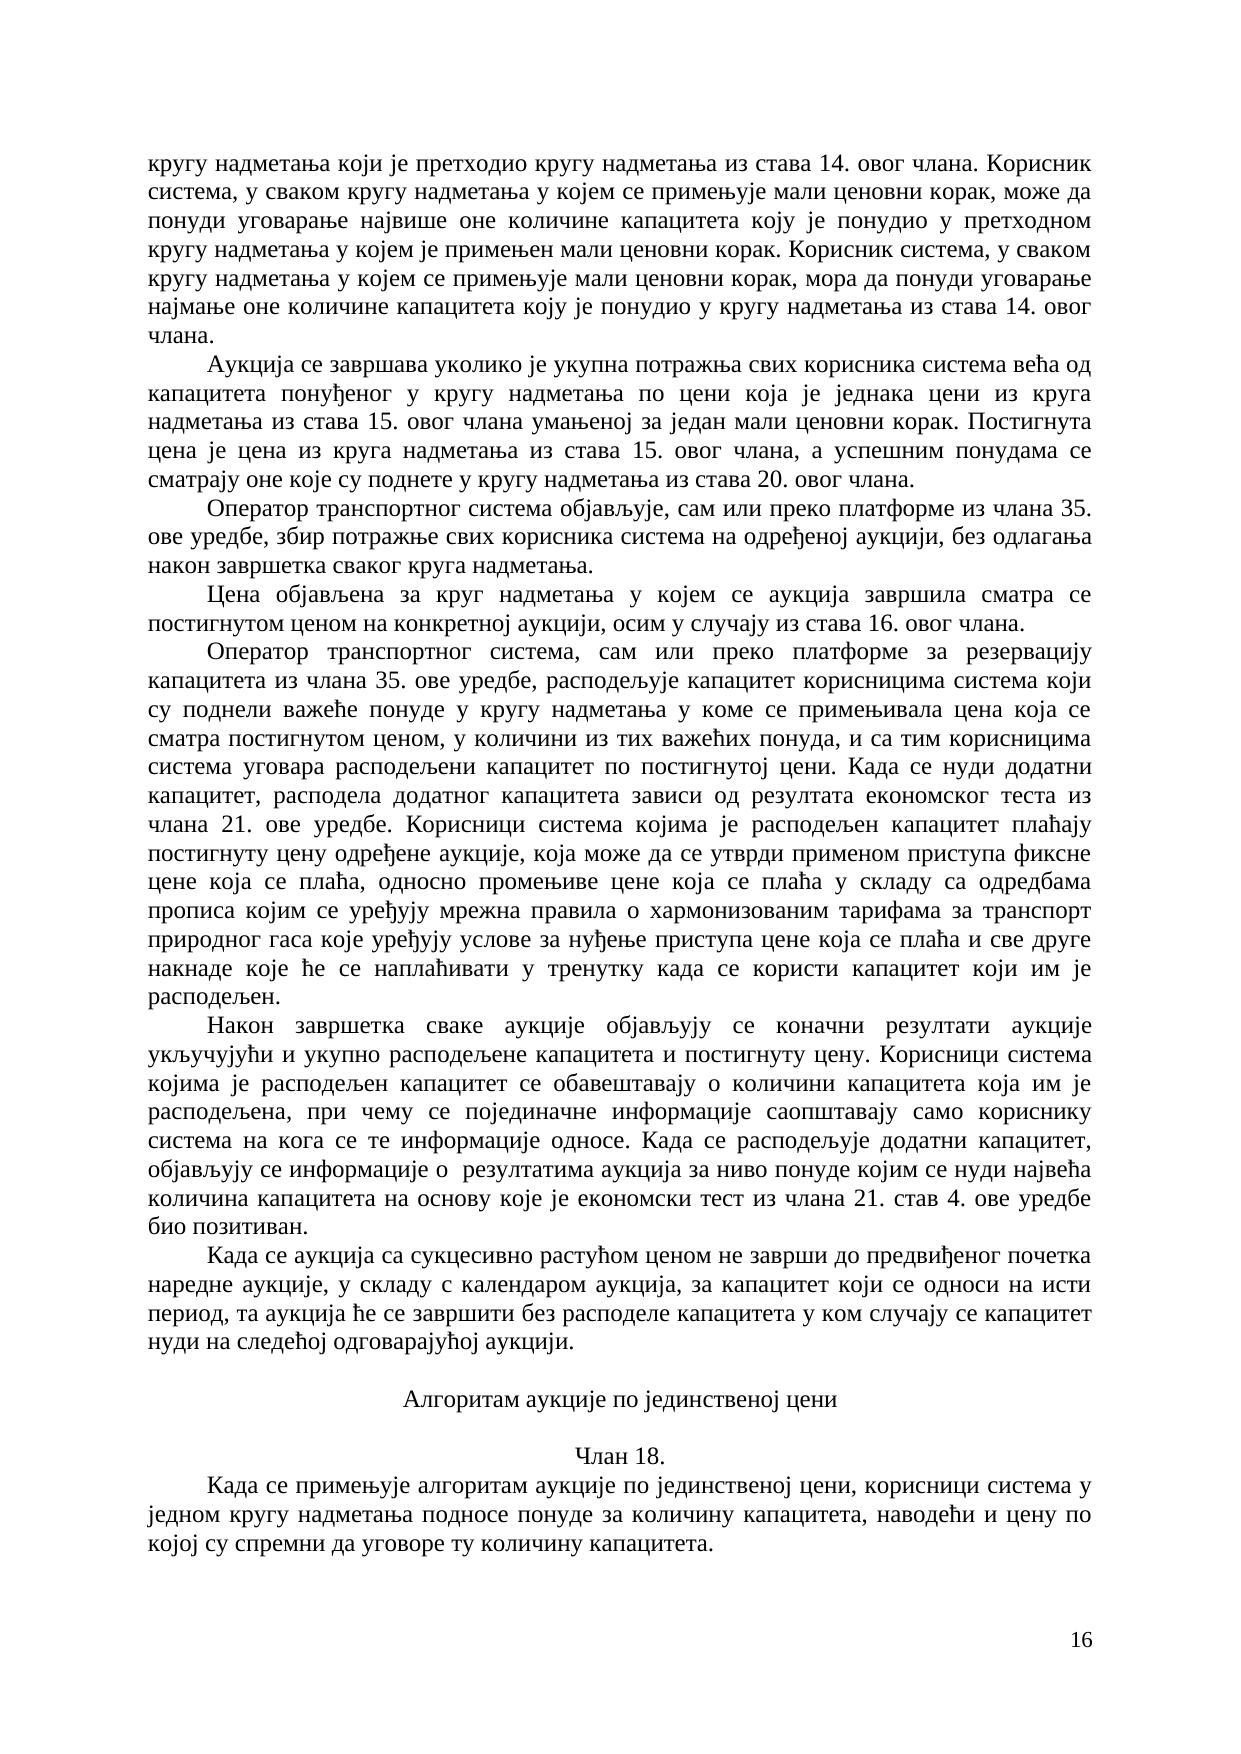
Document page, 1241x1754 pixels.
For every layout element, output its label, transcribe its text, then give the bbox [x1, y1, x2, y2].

text Када се аукција са сукцесивно растућом ценом не заврши до предвиђеног почетка наредне аукције, у складу с календаром аукција, за капацитет који се односи на исти период, та аукција ће се завршити без расподеле капацитета у ком случају се капацитет нуди на следећој одговарајућој аукцији. [148, 1240, 1093, 1355]
text Цена објављена за круг надметања у којем се аукција завршила сматра се постигнутом ценом на конкретној аукцији, осим у случају из става 16. овог члана. [148, 579, 1093, 636]
subtitle Алгоритам аукције по јединственој цени [148, 1384, 1093, 1413]
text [148, 148, 1093, 349]
text Када се примењује алгоритам аукције по јединственој цени, корисници система у једном кругу надметања подносе понуде за количину капацитета, наводећи и цену по којој су спремни да уговоре ту количину капацитета. [148, 1470, 1093, 1556]
text Након завршетка сваке аукције објављују се коначни резултати аукције укључујући и укупно расподељене капацитета и постигнуту цену. Корисници система којима је расподељен капацитет се обавештавају о количини капацитета која им је расподељена, при чему се појединачне информације саопштавају само кориснику система на кога се те информације односе. Када се расподељује додатни капацитет, објављују се информације о резултатима аукција за ниво понуде којим се нуди највећа количина капацитета на основу које је економски тест из члана 21. став 4. ове уредбе био позитиван. [148, 1010, 1093, 1240]
text Аукција се завршава уколико је укупна потражња свих корисника система већа од капацитета понуђеног у кругу надметања по цени која је једнака цени из круга надметања из става 15. овог члана умањеној за један мали ценовни корак. Постигнута цена је цена из круга надметања из става 15. овог члана, а успешним понудама се сматрају оне које су поднете у кругу надметања из става 20. овог члана. [148, 349, 1093, 493]
text Оператор транспортног система објављује, сам или преко платформе из члана 35. ове уредбе, збир потражње свих корисника система на одређеној аукцији, без одлагања након завршетка сваког круга надметања. [148, 493, 1093, 579]
text Оператор транспортног система, сам или преко платформе за резервацију капацитета из члана 35. ове уредбе, расподељује капацитет корисницима система који су поднели важеће понуде у кругу надметања у коме се примењивала цена која се сматра постигнутом ценом, у количини из тих важећих понуда, и са тим корисницима система уговара расподељени капацитет по постигнутој цени. Када се нуди додатни капацитет, расподела додатног капацитета зависи од резултата економског теста из члана 21. ове уредбе. Корисници система којима је расподељен капацитет плаћају постигнуту цену одређене аукције, која може да се утврди применом приступа фиксне цене која се плаћа, односно промењиве цене која се плаћа у складу са одредбама прописа којим се уређују мрежна правила о хармонизованим тарифама за транспорт природног гаса које уређују услове за нуђење приступа цене која се плаћа и све друге накнаде које ће се наплаћивати у тренутку када се користи капацитет који им је расподељен. [148, 636, 1093, 1010]
subtitle Члан 18. [148, 1441, 1093, 1470]
